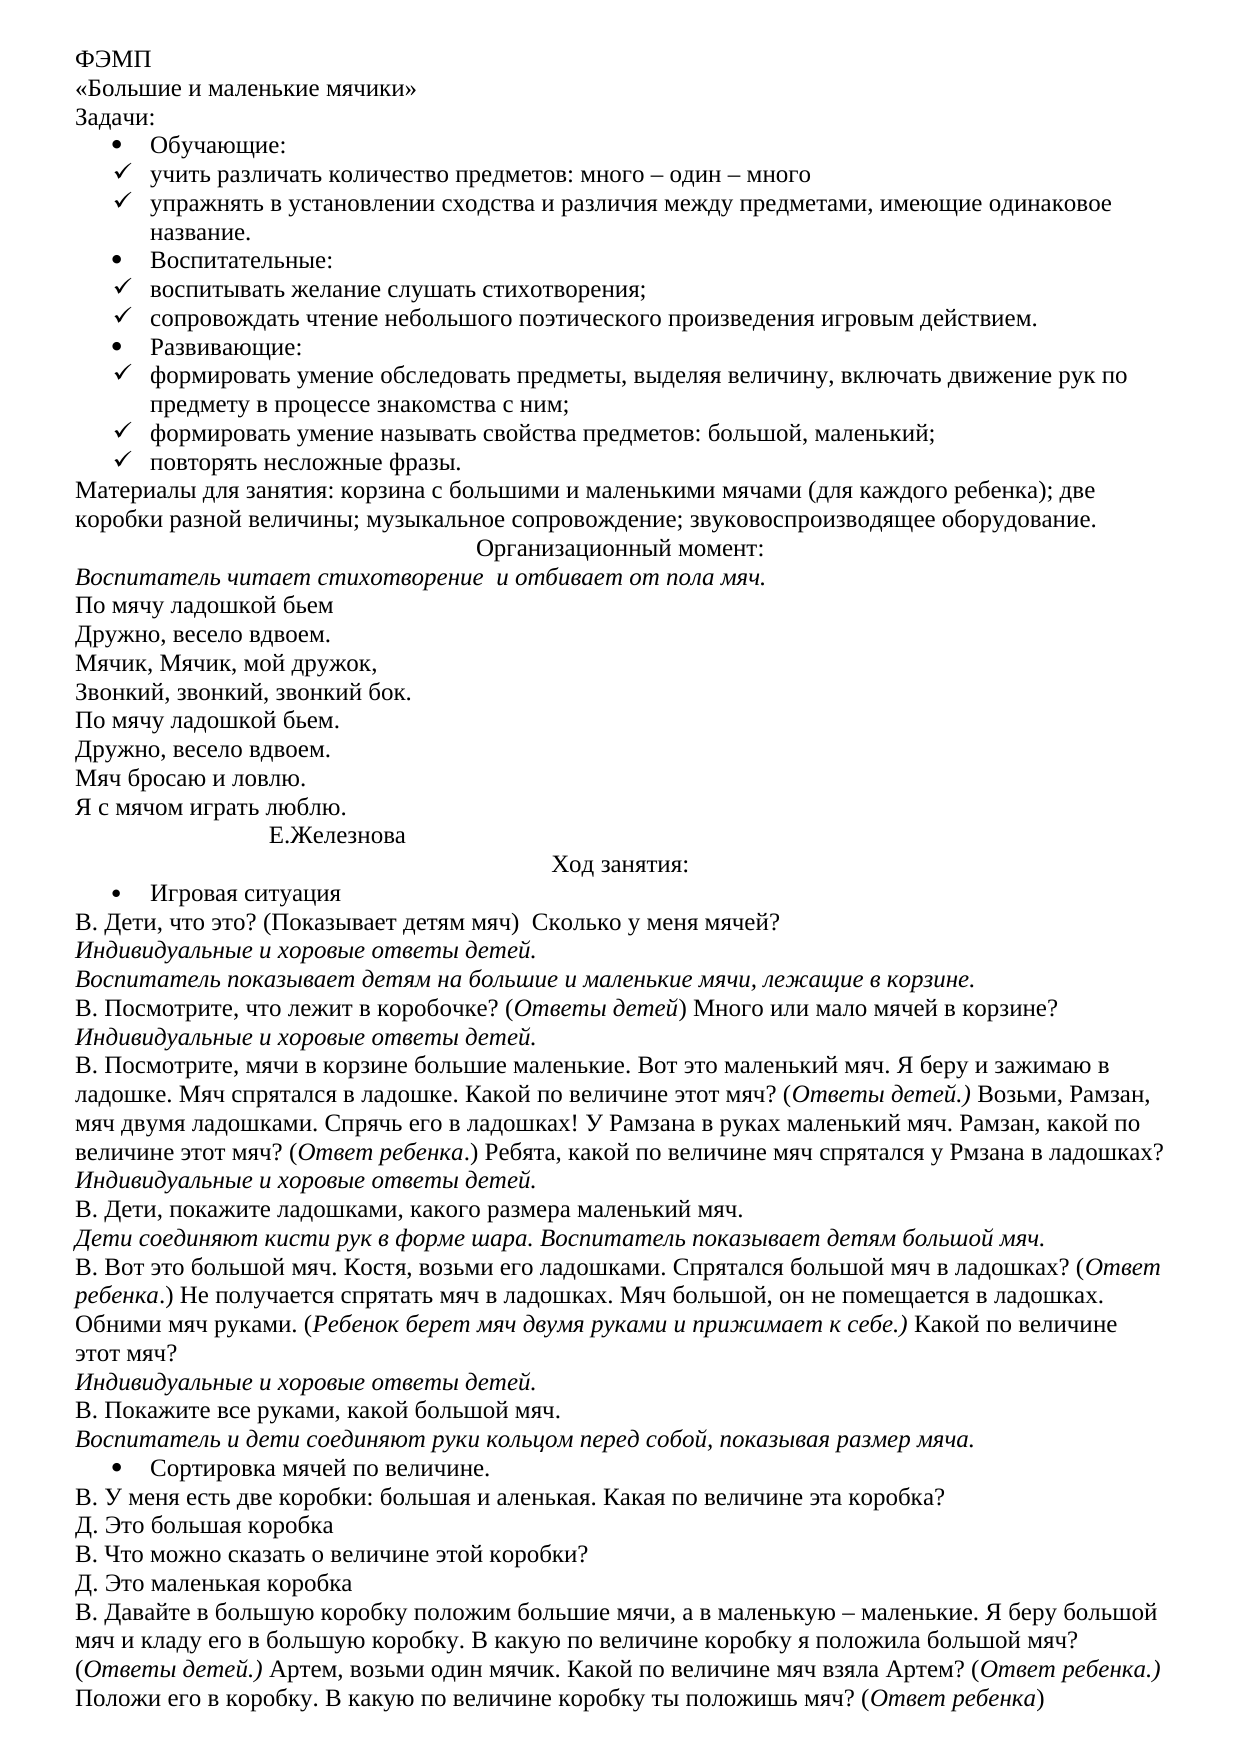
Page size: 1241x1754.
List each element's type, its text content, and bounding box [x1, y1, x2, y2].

text Я с мячом играть люблю. [75, 792, 1165, 821]
text Воспитатель и дети соединяют руки кольцом перед собой, показывая размер мяча. [75, 1424, 1165, 1453]
list Воспитательные: [112, 246, 1165, 274]
text По мячу ладошкой бьем. [75, 706, 1165, 734]
text Задачи: [75, 102, 1165, 131]
text В. Посмотрите, что лежит в коробочке? (Ответы детей) Много или мало мячей в корзине? [75, 993, 1165, 1022]
text Индивидуальные и хоровые ответы детей. [75, 1022, 1165, 1051]
list Развивающие: [112, 332, 1165, 361]
text В. Дети, что это? (Показывает детям мяч) Сколько у меня мячей? [75, 907, 1165, 936]
text В. Вот это большой мяч. Костя, возьми его ладошками. Спрятался большой мяч в ладошках? (Ответ ребенка.) Не получается спрятать мяч в ладошках. Мяч большой, он не помещается в ладошках. Обними мяч руками. (Ребенок берет мяч двумя руками и прижимает к себе.) Какой по величине этот мяч? [75, 1252, 1165, 1367]
text Мячик, Мячик, мой дружок, [75, 648, 1165, 677]
text Индивидуальные и хоровые ответы детей. [75, 1367, 1165, 1396]
list формировать умение называть свойства предметов: большой, маленький; [112, 418, 1165, 447]
text В. Что можно сказать о величине этой коробки? [75, 1539, 1165, 1568]
list Сортировка мячей по величине. [112, 1453, 1165, 1482]
text Д. Это маленькая коробка [75, 1568, 1165, 1597]
text Дети соединяют кисти рук в форме шара. Воспитатель показывает детям большой мяч. [75, 1223, 1165, 1252]
text В. Дети, покажите ладошками, какого размера маленький мяч. [75, 1194, 1165, 1223]
text Дружно, весело вдвоем. [75, 734, 1165, 763]
text Индивидуальные и хоровые ответы детей. [75, 936, 1165, 964]
list Обучающие: [112, 131, 1165, 159]
text По мячу ладошкой бьем [75, 591, 1165, 619]
text Материалы для занятия: корзина с большими и маленькими мячами (для каждого ребенка); две коробки разной величины; музыкальное сопровождение; звуковоспроизводящее оборудование. [75, 476, 1165, 533]
text Организационный момент: [75, 533, 1165, 562]
text Индивидуальные и хоровые ответы детей. [75, 1166, 1165, 1194]
list повторять несложные фразы. [112, 447, 1165, 476]
text Е.Железнова [75, 821, 1165, 849]
list формировать умение обследовать предметы, выделяя величину, включать движение рук по предмету в процессе знакомства с ним; [112, 361, 1165, 418]
text Дружно, весело вдвоем. [75, 619, 1165, 648]
list Игровая ситуация [112, 878, 1165, 907]
list сопровождать чтение небольшого поэтического произведения игровым действием. [112, 303, 1165, 332]
text ФЭМП [75, 44, 1165, 73]
text Ход занятия: [75, 849, 1165, 878]
text Мяч бросаю и ловлю. [75, 763, 1165, 792]
text В. Посмотрите, мячи в корзине большие маленькие. Вот это маленький мяч. Я беру и зажимаю в ладошке. Мяч спрятался в ладошке. Какой по величине этот мяч? (Ответы детей.) Возьми, Рамзан, мяч двумя ладошками. Спрячь его в ладошках! У Рамзана в руках маленький мяч. Рамзан, какой по величине этот мяч? (Ответ ребенка.) Ребята, какой по величине мяч спрятался у Рмзана в ладошках? [75, 1051, 1165, 1166]
text «Большие и маленькие мячики» [75, 73, 1165, 102]
text В. Давайте в большую коробку положим большие мячи, а в маленькую – маленькие. Я беру большой мяч и кладу его в большую коробку. В какую по величине коробку я положила большой мяч? (Ответы детей.) Артем, возьми один мячик. Какой по величине мяч взяла Артем? (Ответ ребенка.) Положи его в коробку. В какую по величине коробку ты положишь мяч? (Ответ ребенка) [75, 1597, 1165, 1712]
list воспитывать желание слушать стихотворения; [112, 274, 1165, 303]
text Д. Это большая коробка [75, 1511, 1165, 1539]
text В. У меня есть две коробки: большая и аленькая. Какая по величине эта коробка? [75, 1482, 1165, 1511]
list учить различать количество предметов: много – один – много [112, 159, 1165, 188]
text Воспитатель читает стихотворение и отбивает от пола мяч. [75, 562, 1165, 591]
text В. Покажите все руками, какой большой мяч. [75, 1396, 1165, 1424]
list упражнять в установлении сходства и различия между предметами, имеющие одинаковое название. [112, 188, 1165, 246]
text Звонкий, звонкий, звонкий бок. [75, 677, 1165, 706]
text Воспитатель показывает детям на большие и маленькие мячи, лежащие в корзине. [75, 964, 1165, 993]
